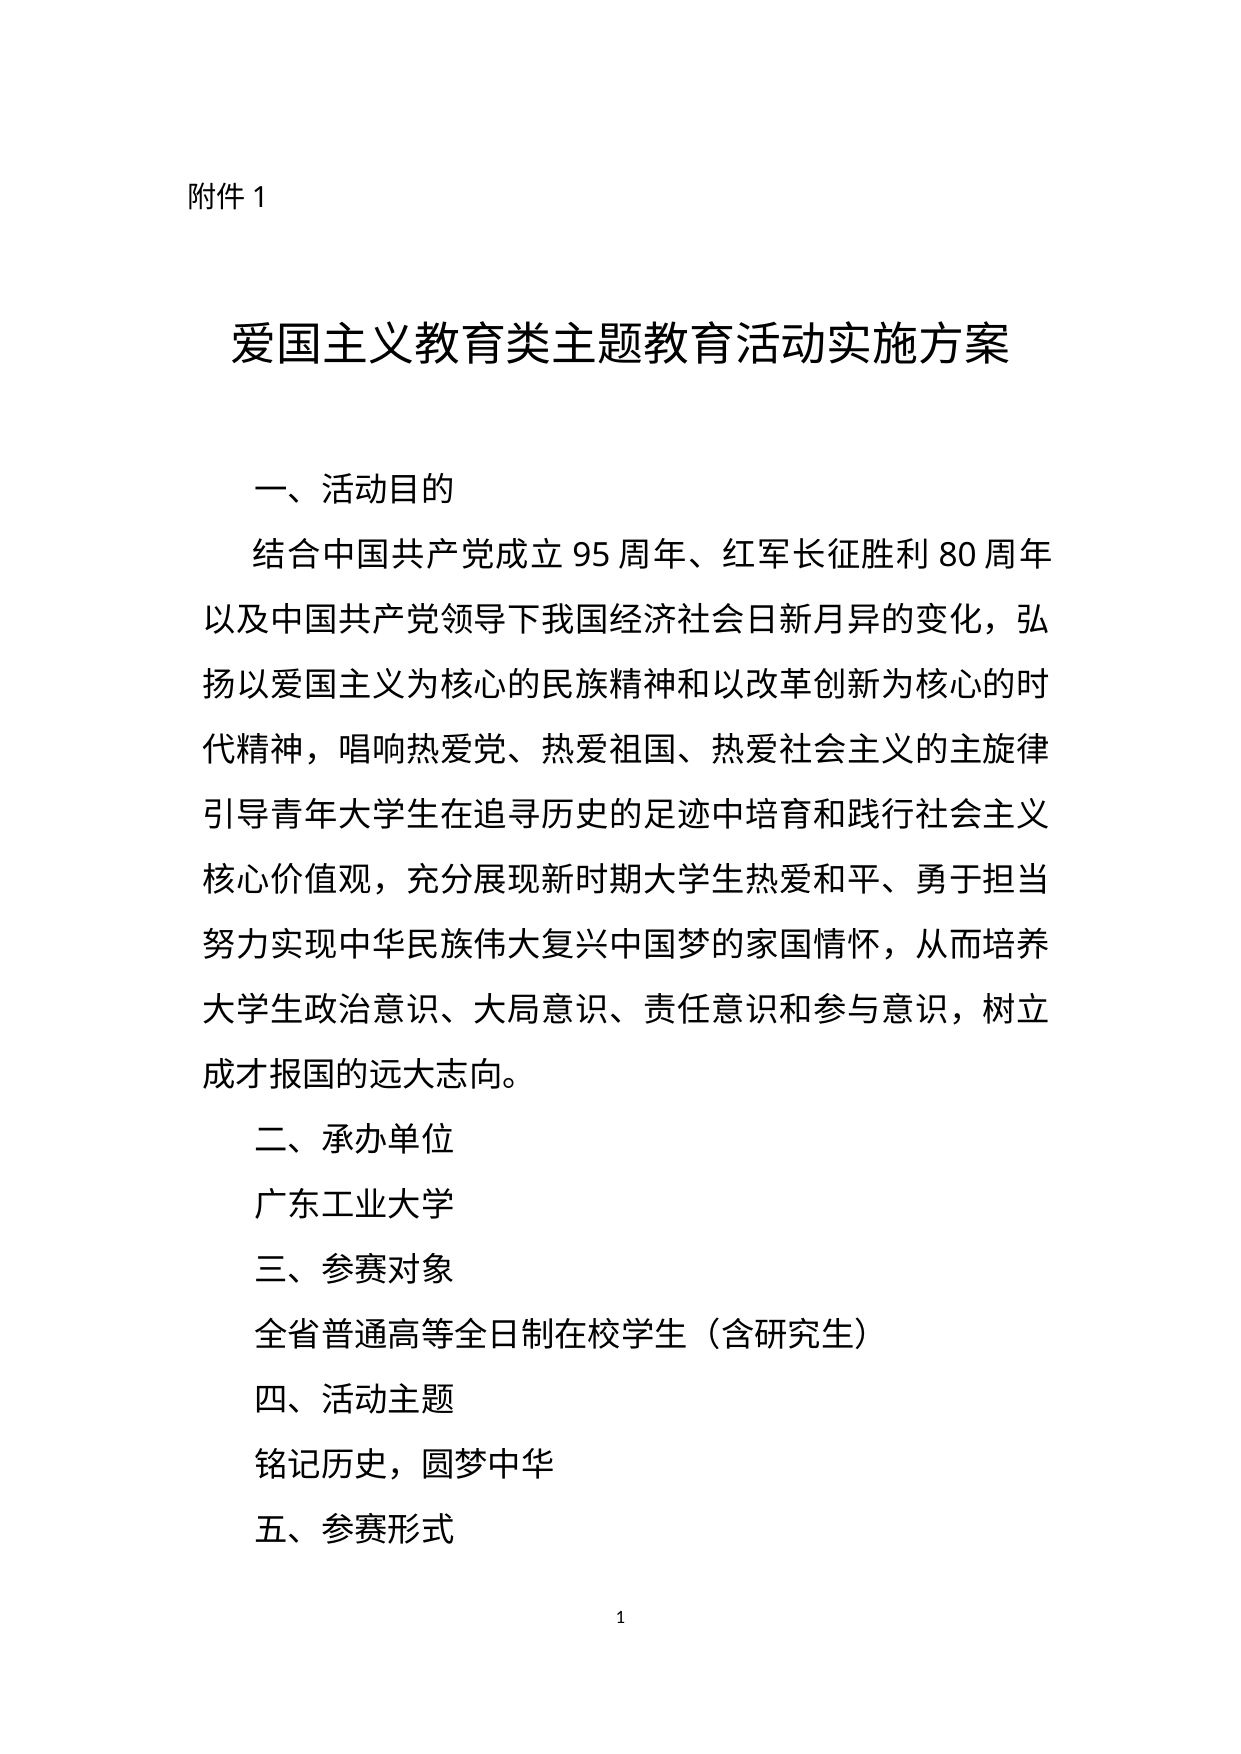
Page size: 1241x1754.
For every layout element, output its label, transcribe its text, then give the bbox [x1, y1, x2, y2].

text 一、活动目的 [187, 454, 1053, 519]
text 结合中国共产党成立95周年、红军长征胜利80周年以及中国共产党领导下我国经济社会日新月异的变化，弘扬以爱国主义为核心的民族精神和以改革创新为核心的时代精神，唱响热爱党、热爱祖国、热爱社会主义的主旋律，引导青年大学生在追寻历史的足迹中培育和践行社会主义核心价值观，充分展现新时期大学生热爱和平、勇于担当、努力实现中华民族伟大复兴中国梦的家国情怀，从而培养大学生政治意识、大局意识、责任意识和参与意识，树立成才报国的远大志向。 [202, 519, 1053, 1104]
text 爱国主义教育类主题教育活动实施方案 [187, 292, 1053, 389]
text 广东工业大学 [187, 1169, 1053, 1234]
text 三、参赛对象 [187, 1234, 1053, 1299]
text 全省普通高等全日制在校学生（含研究生） [187, 1299, 1053, 1364]
text 附件1 [187, 162, 1053, 227]
text 四、活动主题 [187, 1364, 1053, 1429]
text 五、参赛形式 [187, 1494, 1053, 1559]
text 铭记历史，圆梦中华 [187, 1429, 1053, 1494]
text 二、承办单位 [187, 1104, 1053, 1169]
